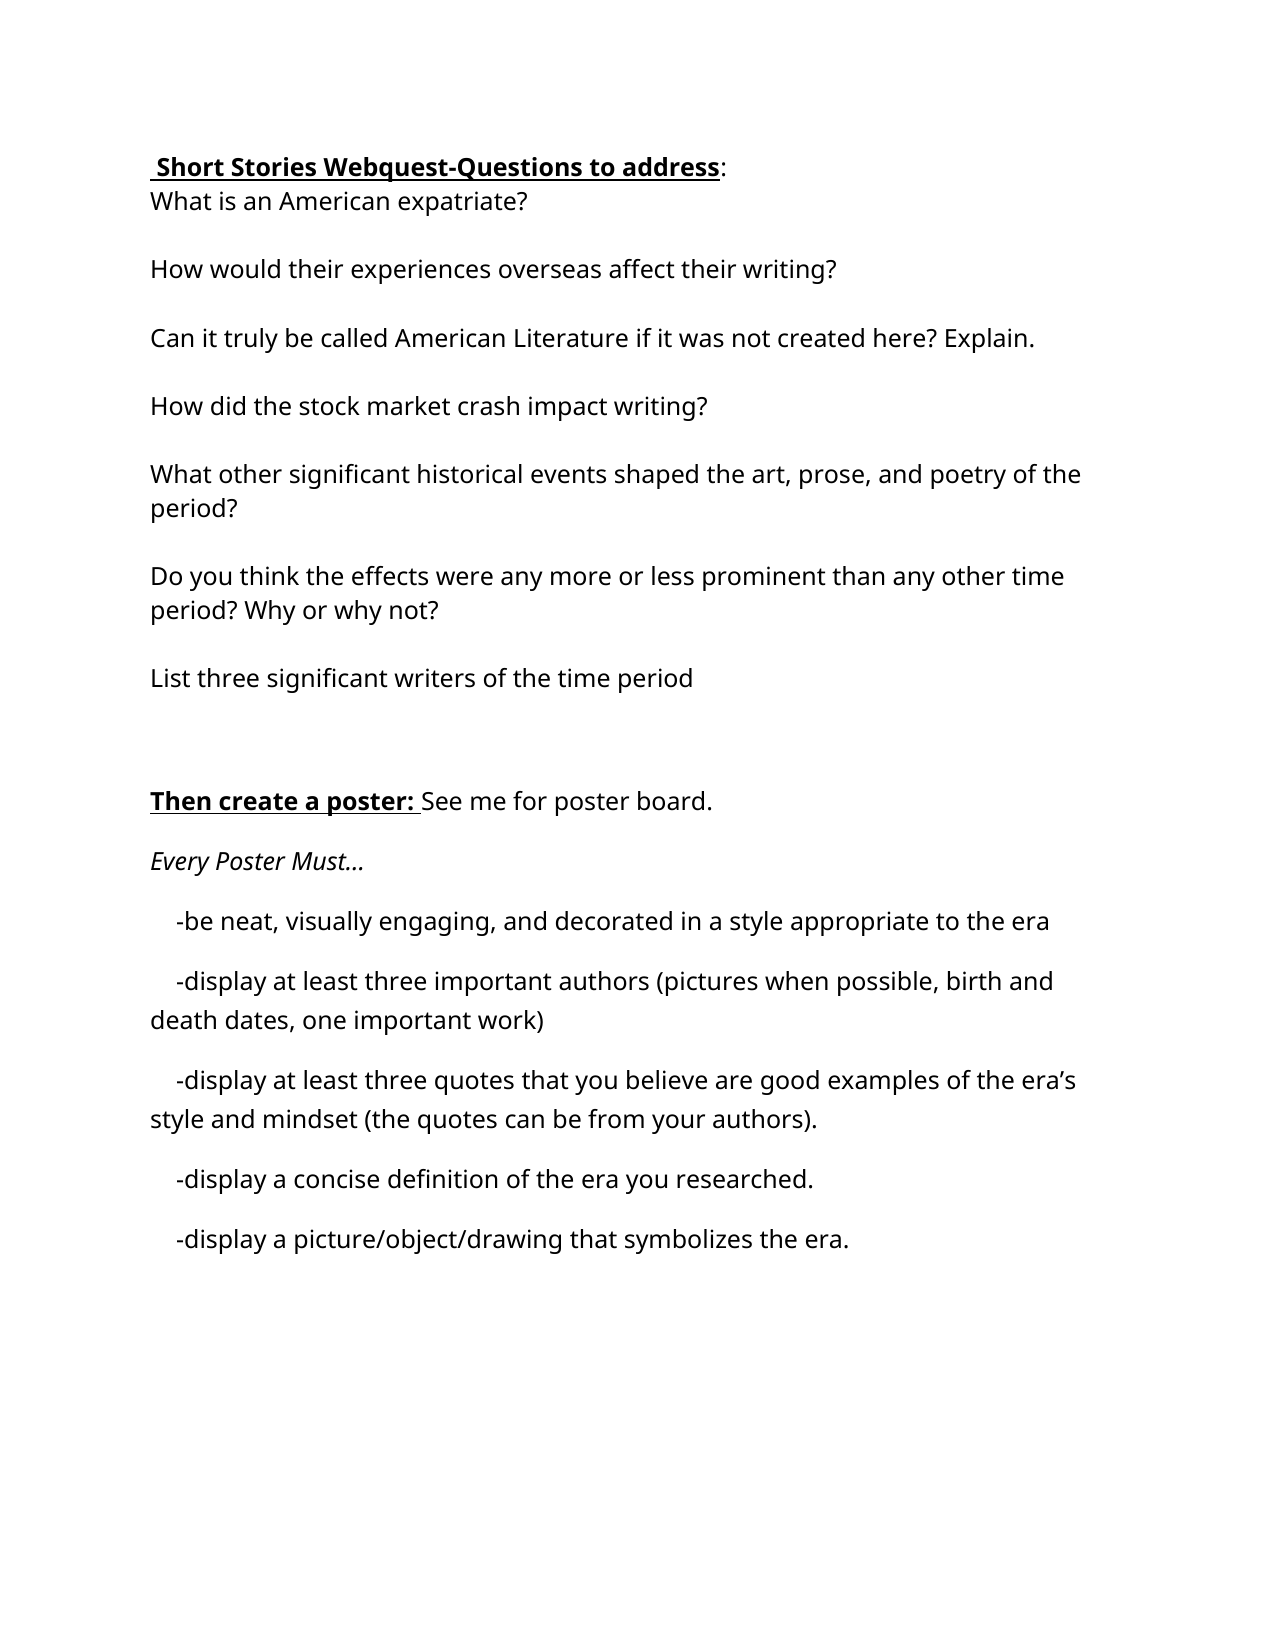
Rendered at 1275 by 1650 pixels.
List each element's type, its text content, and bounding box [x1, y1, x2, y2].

text Do you think the effects were any more or less prominent than any other time period? Why or why not? [150, 559, 1125, 627]
text -display at least three important authors (pictures when possible, birth and death dates, one important work) [150, 964, 1125, 1037]
text How did the stock market crash impact writing? [150, 388, 1125, 422]
text -display a concise definition of the era you researched. [150, 1162, 1125, 1196]
text List three significant writers of the time period [150, 661, 1125, 695]
text Can it truly be called American Literature if it was not created here? Explain. [150, 320, 1125, 354]
text Then create a poster: See me for poster board. [150, 784, 1125, 818]
text Every Poster Must… [150, 844, 1125, 878]
text -be neat, visually engaging, and decorated in a style appropriate to the era [150, 904, 1125, 938]
text -display a picture/object/drawing that symbolizes the era. [150, 1222, 1125, 1256]
text What is an American expatriate? [150, 184, 1125, 218]
text How would their experiences overseas affect their writing? [150, 252, 1125, 286]
text What other significant historical events shaped the art, prose, and poetry of the period? [150, 457, 1125, 525]
text -display at least three quotes that you believe are good examples of the era’s style and mindset (the quotes can be from your authors). [150, 1063, 1125, 1136]
text Short Stories Webquest-Questions to address: [150, 150, 1125, 184]
